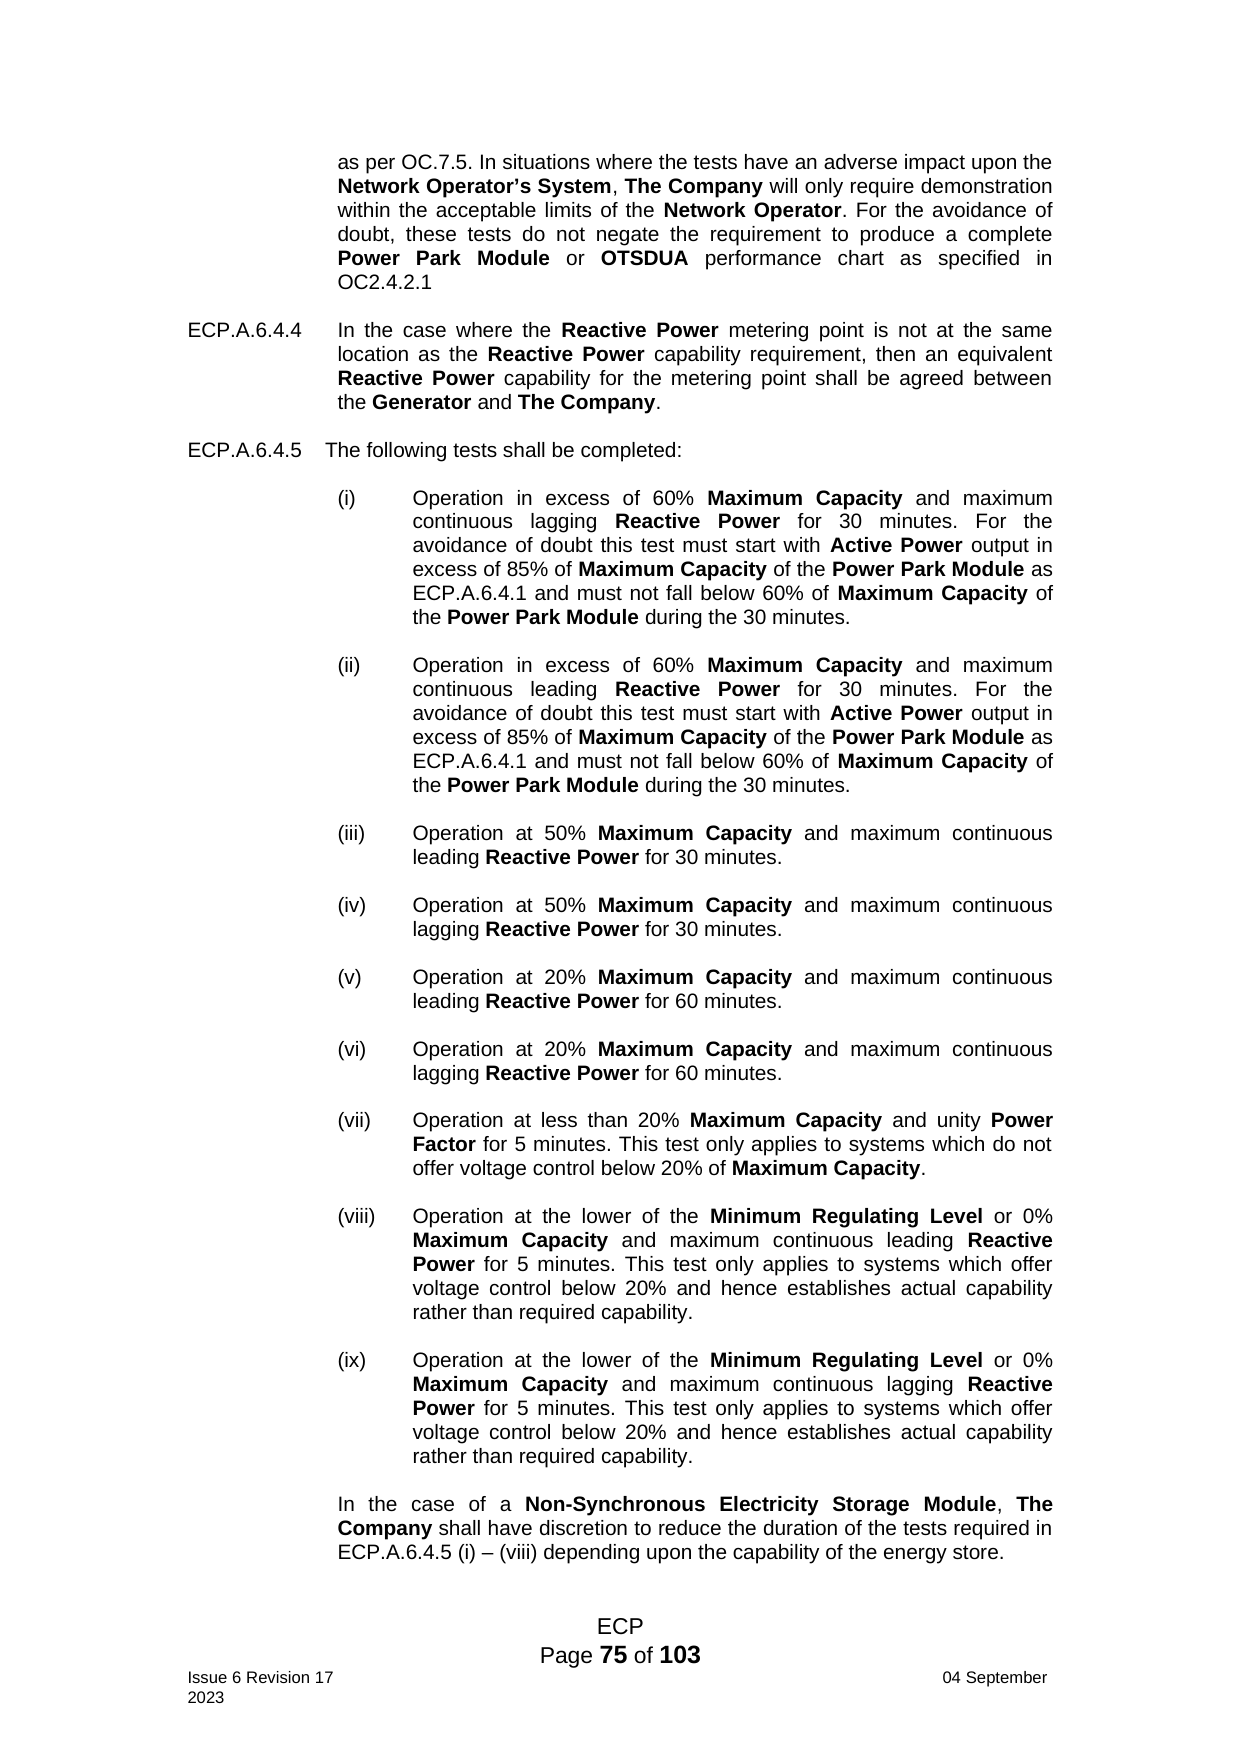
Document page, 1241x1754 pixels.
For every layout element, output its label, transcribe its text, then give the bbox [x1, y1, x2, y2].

list Operation at the lower of the Minimum Regulating Level or 0% Maximum Capacity and maximum continuous lagging Reactive Power for 5 minutes. This test only applies to systems which offer voltage control below 20% and hence establishes actual capability rather than required capability. [337, 1348, 1053, 1468]
list Operation at 50% Maximum Capacity and maximum continuous leading Reactive Power for 30 minutes. [337, 821, 1053, 869]
list Operation at the lower of the Minimum Regulating Level or 0% Maximum Capacity and maximum continuous leading Reactive Power for 5 minutes. This test only applies to systems which offer voltage control below 20% and hence establishes actual capability rather than required capability. [337, 1204, 1053, 1324]
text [187, 150, 1053, 294]
text In the case of a Non-Synchronous Electricity Storage Module, The Company shall have discretion to reduce the duration of the tests required in ECP.A.6.4.5 (i) – (viii) depending upon the capability of the energy store. [337, 1492, 1053, 1563]
list Operation at 50% Maximum Capacity and maximum continuous lagging Reactive Power for 30 minutes. [337, 893, 1053, 941]
list Operation at less than 20% Maximum Capacity and unity Power Factor for 5 minutes. This test only applies to systems which do not offer voltage control below 20% of Maximum Capacity. [337, 1108, 1053, 1180]
list Operation in excess of 60% Maximum Capacity and maximum continuous leading Reactive Power for 30 minutes. For the avoidance of doubt this test must start with Active Power output in excess of 85% of Maximum Capacity of the Power Park Module as ECP.A.6.4.1 and must not fall below 60% of Maximum Capacity of the Power Park Module during the 30 minutes. [337, 653, 1053, 797]
list Operation at 20% Maximum Capacity and maximum continuous lagging Reactive Power for 60 minutes. [337, 1036, 1053, 1084]
text ECP.A.6.4.5 The following tests shall be completed: [187, 437, 1053, 461]
list Operation in excess of 60% Maximum Capacity and maximum continuous lagging Reactive Power for 30 minutes. For the avoidance of doubt this test must start with Active Power output in excess of 85% of Maximum Capacity of the Power Park Module as ECP.A.6.4.1 and must not fall below 60% of Maximum Capacity of the Power Park Module during the 30 minutes. [337, 485, 1053, 629]
list Operation at 20% Maximum Capacity and maximum continuous leading Reactive Power for 60 minutes. [337, 964, 1053, 1012]
text ECP.A.6.4.4 In the case where the Reactive Power metering point is not at the same location as the Reactive Power capability requirement, then an equivalent Reactive Power capability for the metering point shall be agreed between the Generator and The Company. [187, 318, 1053, 413]
